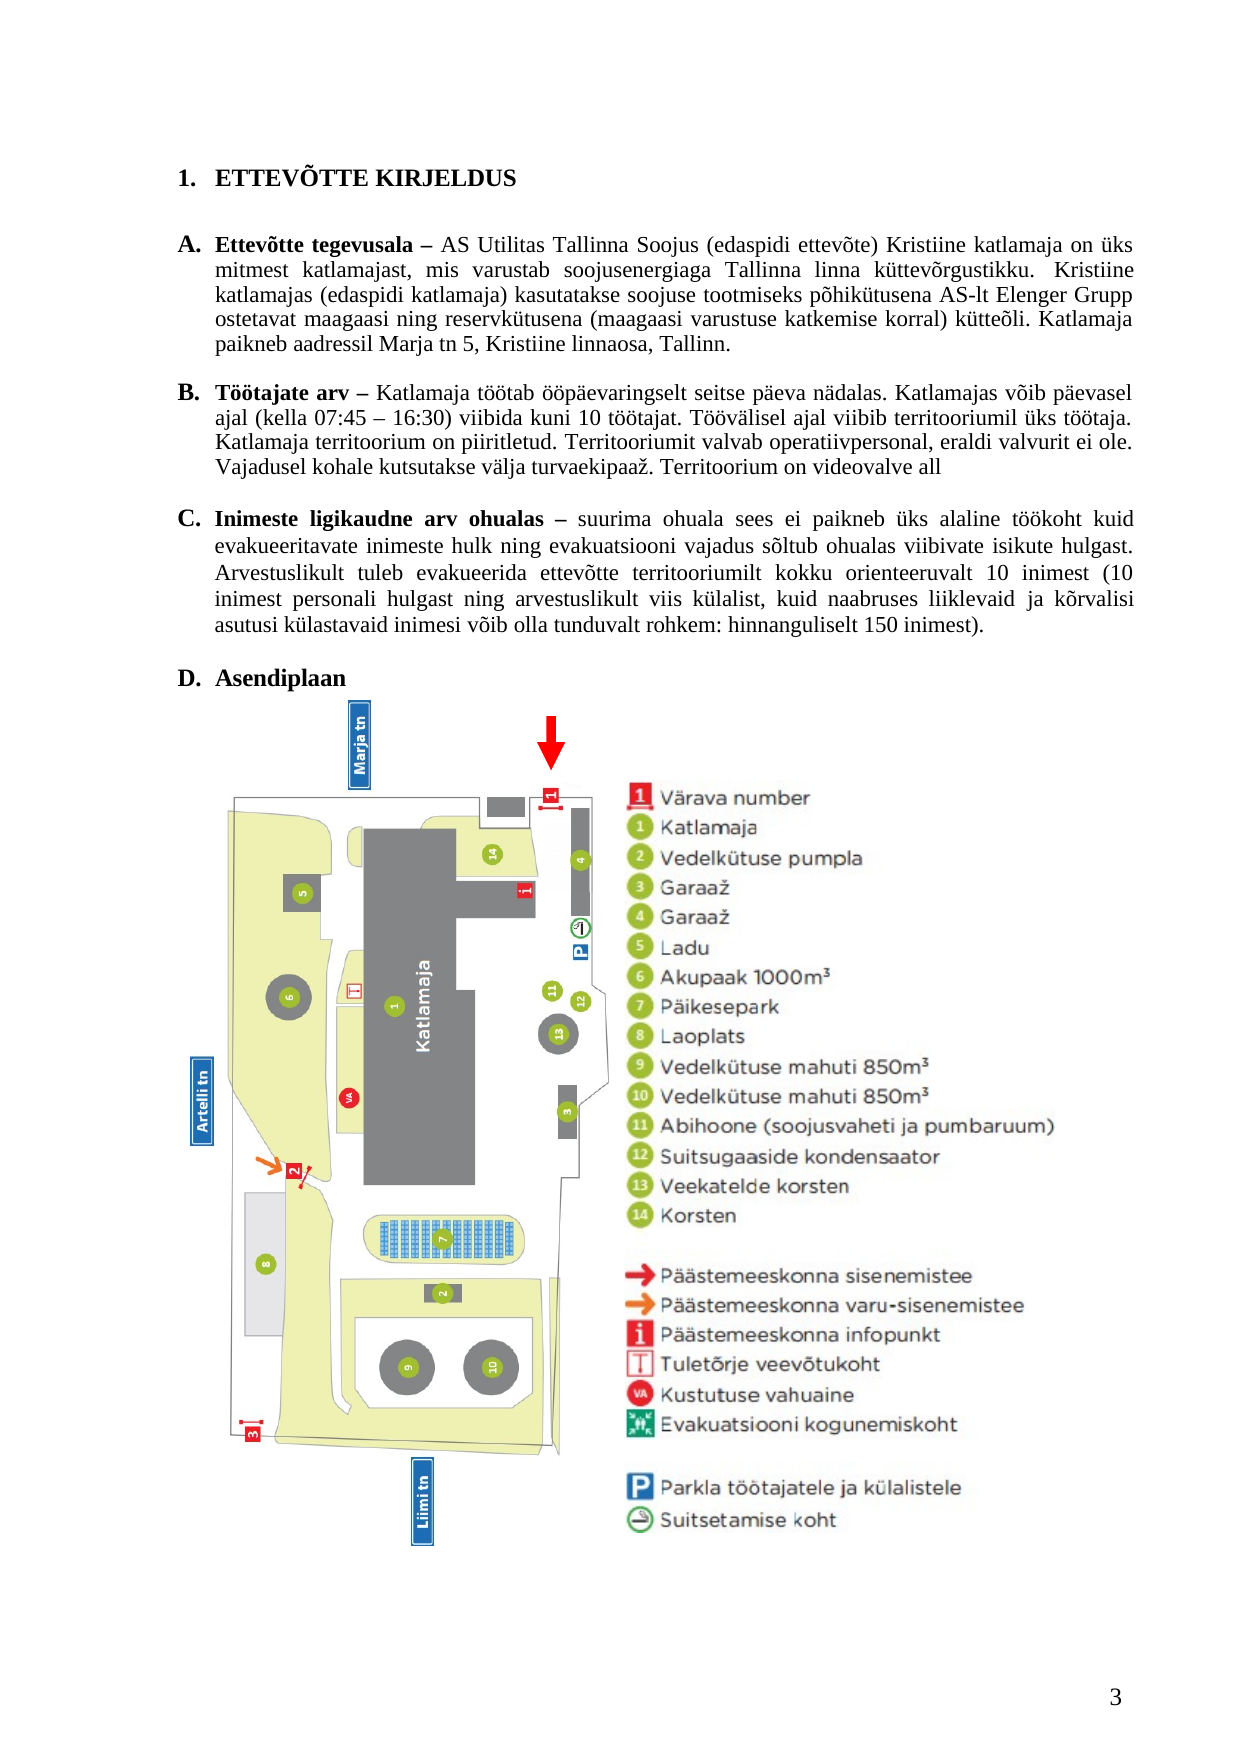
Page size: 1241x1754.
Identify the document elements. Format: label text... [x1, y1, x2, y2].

list ETTEVÕTTE KIRJELDUS [177, 163, 1192, 192]
list Töötajate arv – Katlamaja töötab ööpäevaringselt seitse päeva nädalas. Katlamajas võib päevasel ajal (kella 07:45 – 16:30) viibida kuni 10 töötajat. Töövälisel ajal viibib territooriumil üks töötaja. Katlamaja territoorium on piiritletud. Territooriumit valvab operatiivpersonal, eraldi valvurit ei ole. Vajadusel kohale kutsutakse välja turvaekipaaž. Territoorium on videovalve all [177, 379, 1134, 479]
subtitle Asendiplaan [177, 663, 1192, 692]
list Ettevõtte tegevusala – AS Utilitas Tallinna Soojus (edaspidi ettevõte) Kristiine katlamaja on üks mitmest katlamajast, mis varustab soojusenergiaga Tallinna linna küttevõrgustikku. Kristiine katlamajas (edaspidi katlamaja) kasutatakse soojuse tootmiseks põhikütusena AS-lt Elenger Grupp ostetavat maagaasi ning reservkütusena (maagaasi varustuse katkemise korral) kütteõli. Katlamaja paikneb aadressil Marja tn 5, Kristiine linnaosa, Tallinn. [177, 231, 1134, 356]
list Inimeste ligikaudne arv ohualas – suurima ohuala sees ei paikneb üks alaline töökoht kuid evakueeritavate inimeste hulk ning evakuatsiooni vajadus sõltub ohualas viibivate isikute hulgast. Arvestuslikult tuleb evakueerida ettevõtte territooriumilt kokku orienteeruvalt 10 inimest (10 inimest personali hulgast ning arvestuslikult viis külalist, kuid naabruses liiklevaid ja kõrvalisi asutusi külastavaid inimesi võib olla tunduvalt rohkem: hinnanguliselt 150 inimest). [177, 503, 1134, 638]
picture [624, 780, 1055, 1533]
picture [190, 700, 609, 1546]
